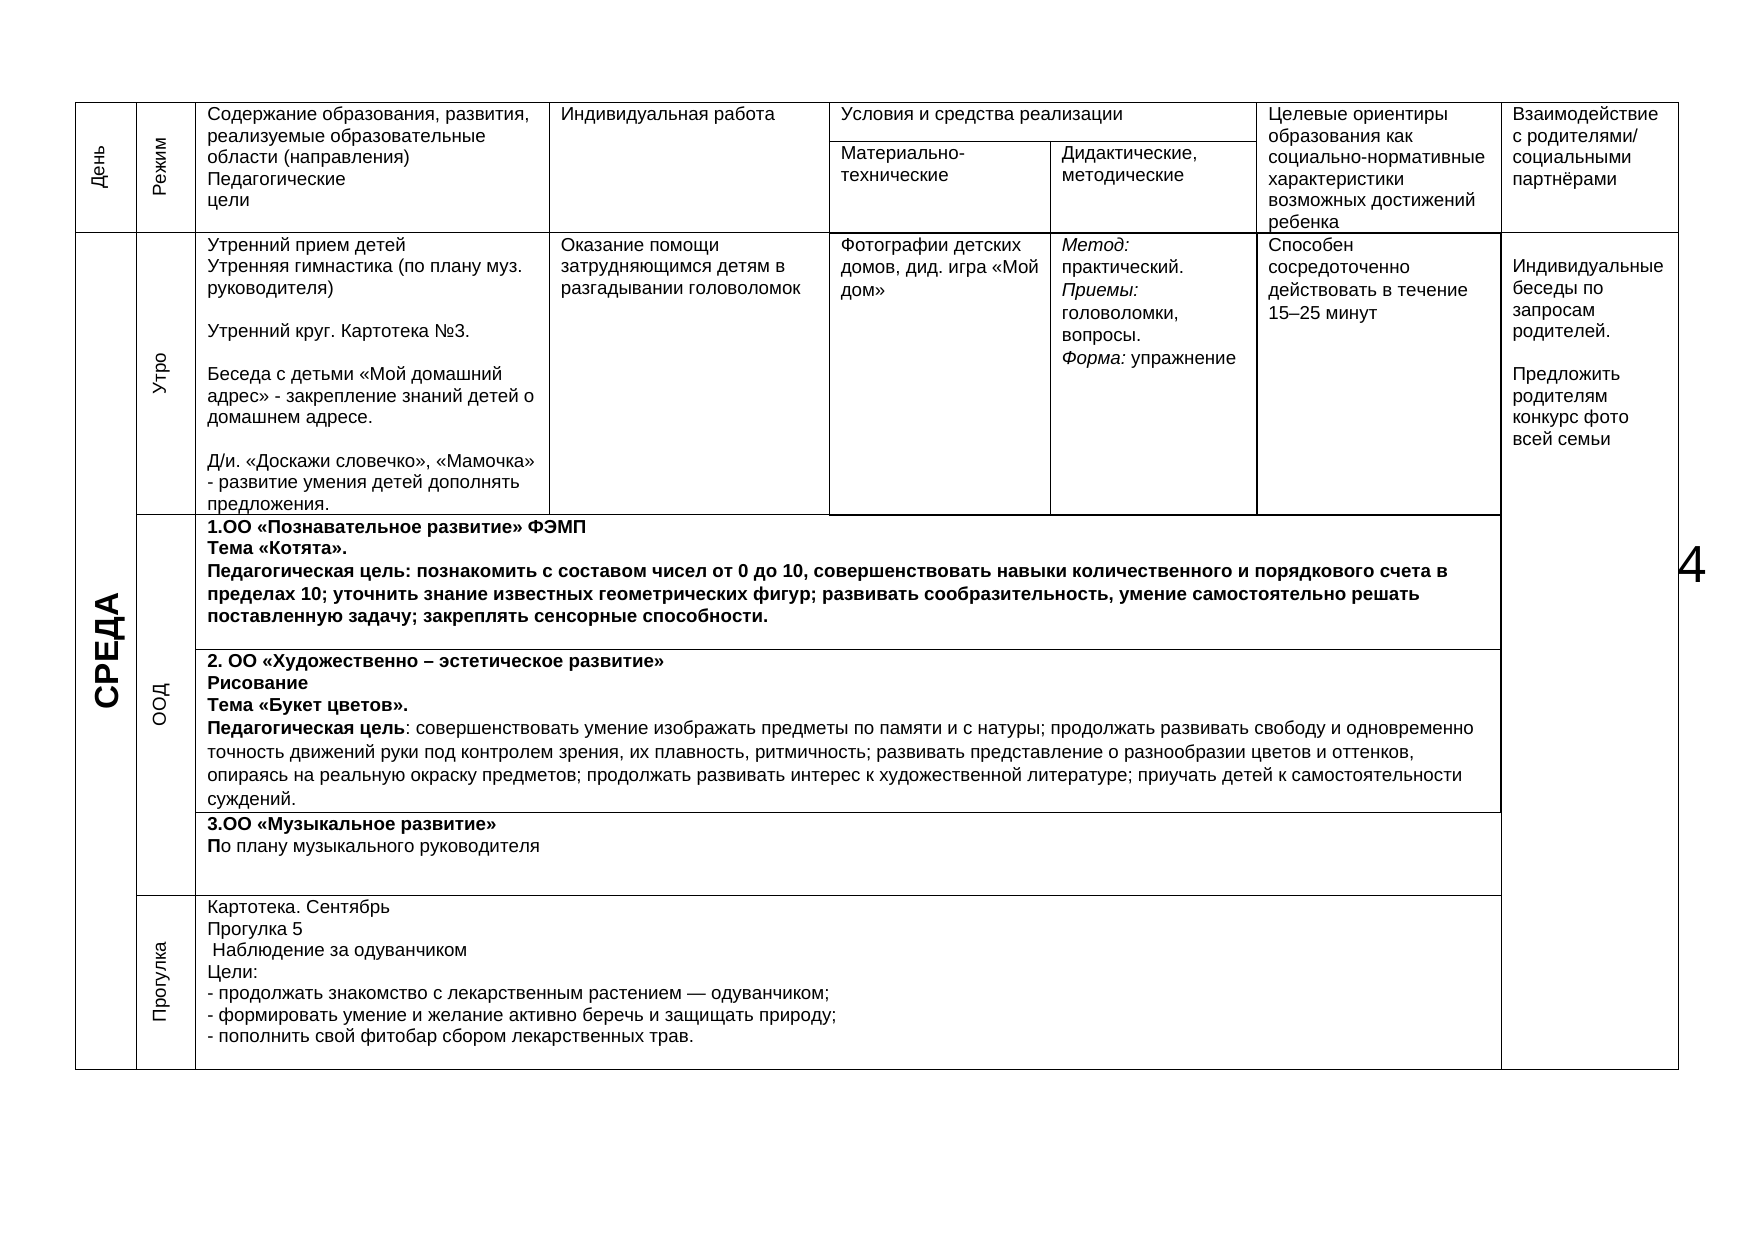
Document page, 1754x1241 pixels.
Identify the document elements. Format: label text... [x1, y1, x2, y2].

table_cell Картотека. Сентябрь Прогулка 5 Наблюдение за одуванчиком Цели: - продолжать знакомство с лекарственным растением — одуванчиком; - формировать умение и желание активно беречь и защищать природу; - пополнить свой фитобар сбором лекарственных трав. [196, 896, 1501, 1068]
table_header День [76, 103, 136, 232]
table_cell Прогулка [137, 896, 195, 1068]
table_header Целевые ориентиры образования как социально-нормативные характеристики возможных достижений ребенка [1257, 103, 1501, 232]
table_header Взаимодействие с родителями/ социальными партнёрами [1502, 103, 1678, 232]
table_header Режим [137, 103, 195, 232]
table_cell Дидактические, методические [1051, 142, 1256, 232]
table_cell Способен сосредоточенно действовать в течение 15–25 минут [1258, 234, 1500, 514]
table_cell Оказание помощи затрудняющимся детям в разгадывании головоломок [550, 233, 829, 514]
table_cell Фотографии детских домов, дид. игра «Мой дом» [830, 234, 1050, 514]
table_header Содержание образования, развития, реализуемые образовательные области (направления) Педагогические цели [196, 103, 549, 232]
table_cell 3.ОО «Музыкальное развитие» По плану музыкального руководителя [196, 813, 1501, 895]
table_cell СРЕДА [76, 233, 136, 1068]
table_cell Утро [137, 233, 195, 514]
table_header Условия и средства реализации [830, 103, 1256, 141]
table_cell 2. ОО «Художественно – эстетическое развитие» Рисование Тема «Букет цветов». Педагогическая цель: совершенствовать умение изображать предметы по памяти и с натуры; продолжать развивать свободу и одновременно точность движений руки под контролем зрения, их плавность, ритмичность; развивать представление о разнообразии цветов и оттенков, опираясь на реальную окраску предметов; продолжать развивать интерес к художественной литературе; приучать детей к самостоятельности суждений. [196, 650, 1500, 812]
table_cell Утренний прием детей Утренняя гимнастика (по плану муз. руководителя) Утренний круг. Картотека №3. Беседа с детьми «Мой домашний адрес» - закрепление знаний детей о домашнем адресе. Д/и. «Доскажи словечко», «Мамочка» - развитие умения детей дополнять предложения. [196, 233, 549, 514]
table_cell Индивидуальные беседы по запросам родителей. Предложить родителям конкурс фото всей семьи [1502, 233, 1678, 1068]
table_cell ООД [137, 515, 195, 895]
table_cell Метод: практический. Приемы: головоломки, вопросы. Форма: упражнение [1051, 234, 1256, 514]
table_cell Материально-технические [830, 142, 1050, 232]
table_cell 1.ОО «Познавательное развитие» ФЭМП Тема «Котята». Педагогическая цель: познакомить с составом чисел от 0 до 10, совершенствовать навыки количественного и порядкового счета в пределах 10; уточнить знание известных геометрических фигур; развивать сообразительность, умение самостоятельно решать поставленную задачу; закреплять сенсорные способности. [196, 515, 1500, 649]
table_header Индивидуальная работа [550, 103, 829, 232]
